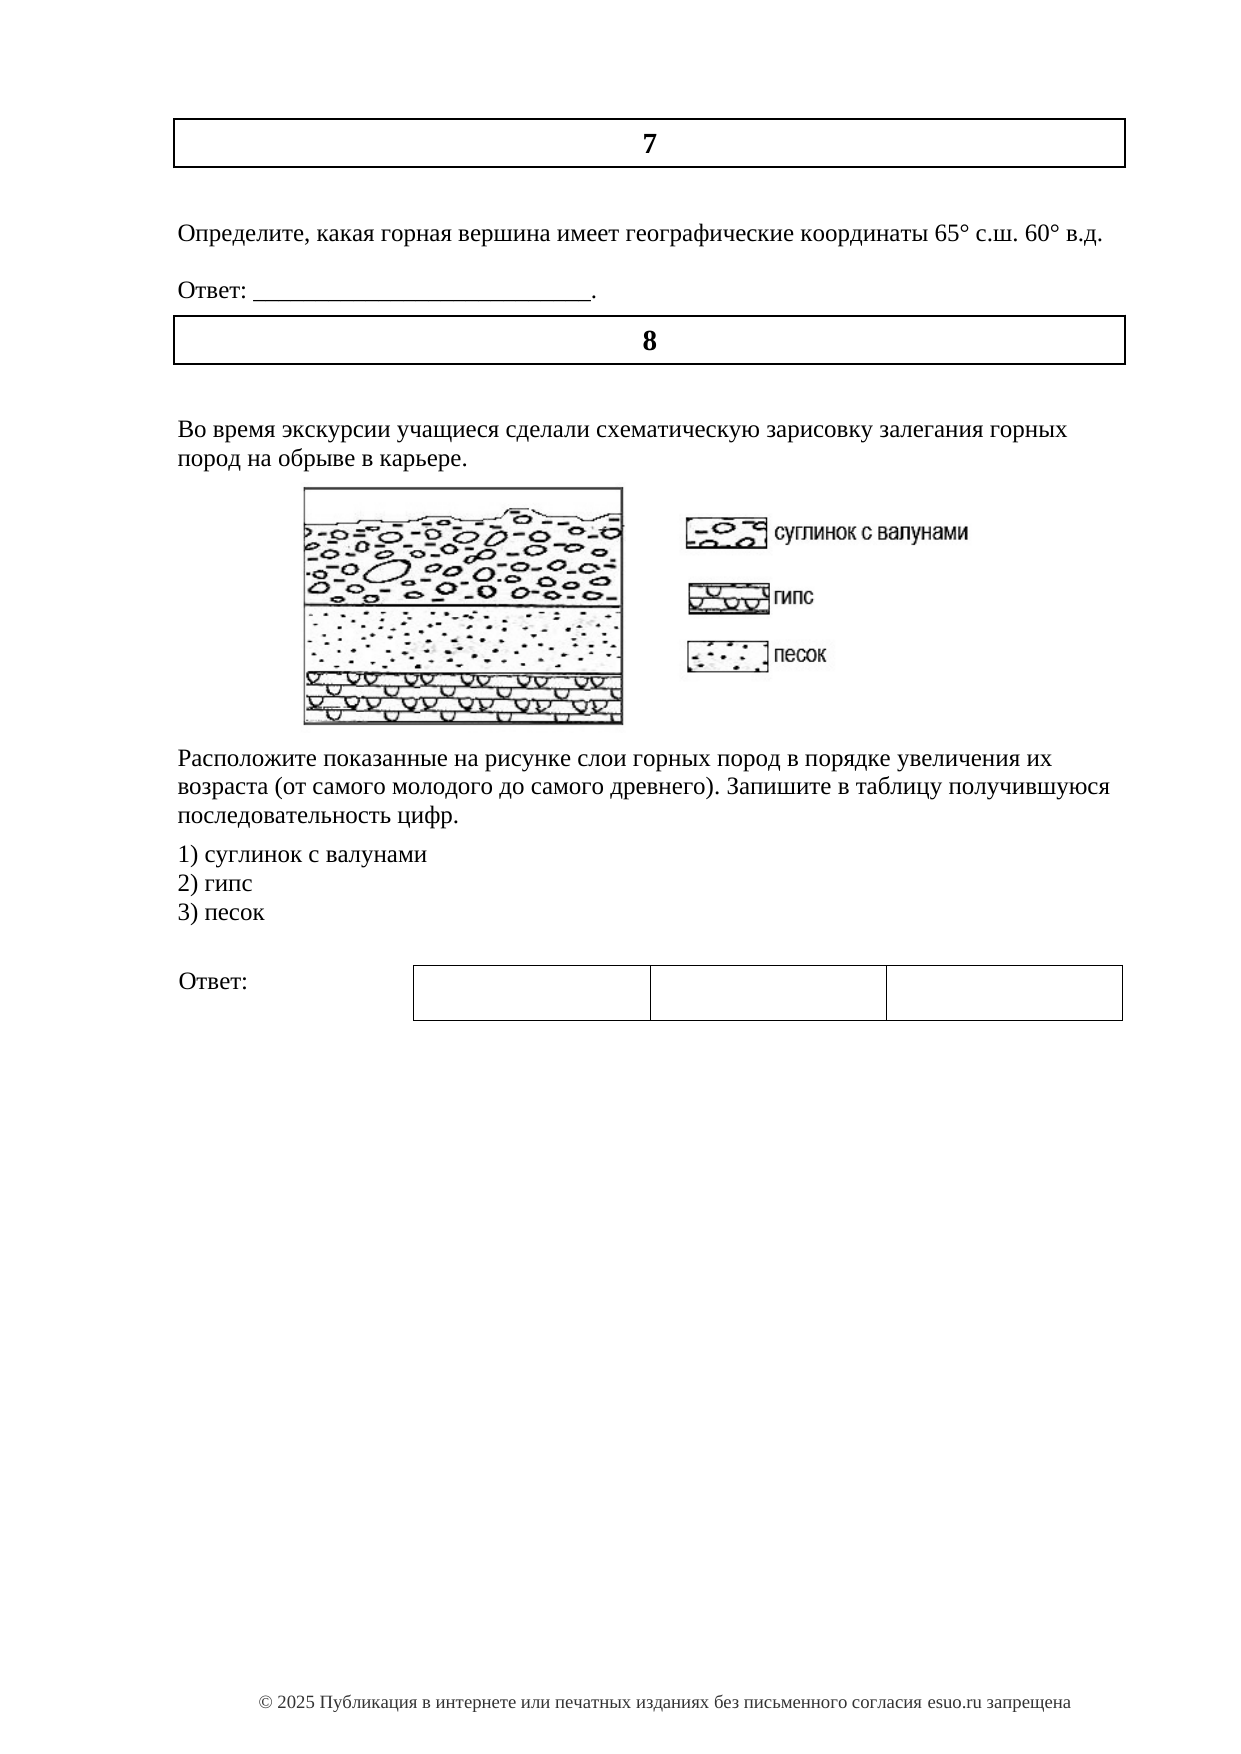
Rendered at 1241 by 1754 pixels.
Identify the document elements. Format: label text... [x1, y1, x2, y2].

table_header [651, 966, 886, 1019]
subtitle 8 [175, 317, 1124, 363]
table_header [887, 966, 1122, 1019]
text Во время экскурсии учащиеся сделали схематическую зарисовку залегания горных пород на обрыве в карьере. [177, 414, 1122, 472]
table_header Ответ: [178, 966, 413, 1019]
text Расположите показанные на рисунке слои горных пород в порядке увеличения их возраста (от самого молодого до самого древнего). Запишите в таблицу получившуюся последовательность цифр. [177, 743, 1122, 829]
subtitle 7 [175, 120, 1124, 166]
table_header [414, 966, 650, 1019]
text Определите, какая горная вершина имеет географические координаты 65° с.ш. 60° в.д. Ответ: ___________________________. [177, 218, 1122, 304]
picture [296, 482, 1003, 733]
text 1) суглинок с валунами 2) гипс 3) песок [177, 839, 1122, 954]
